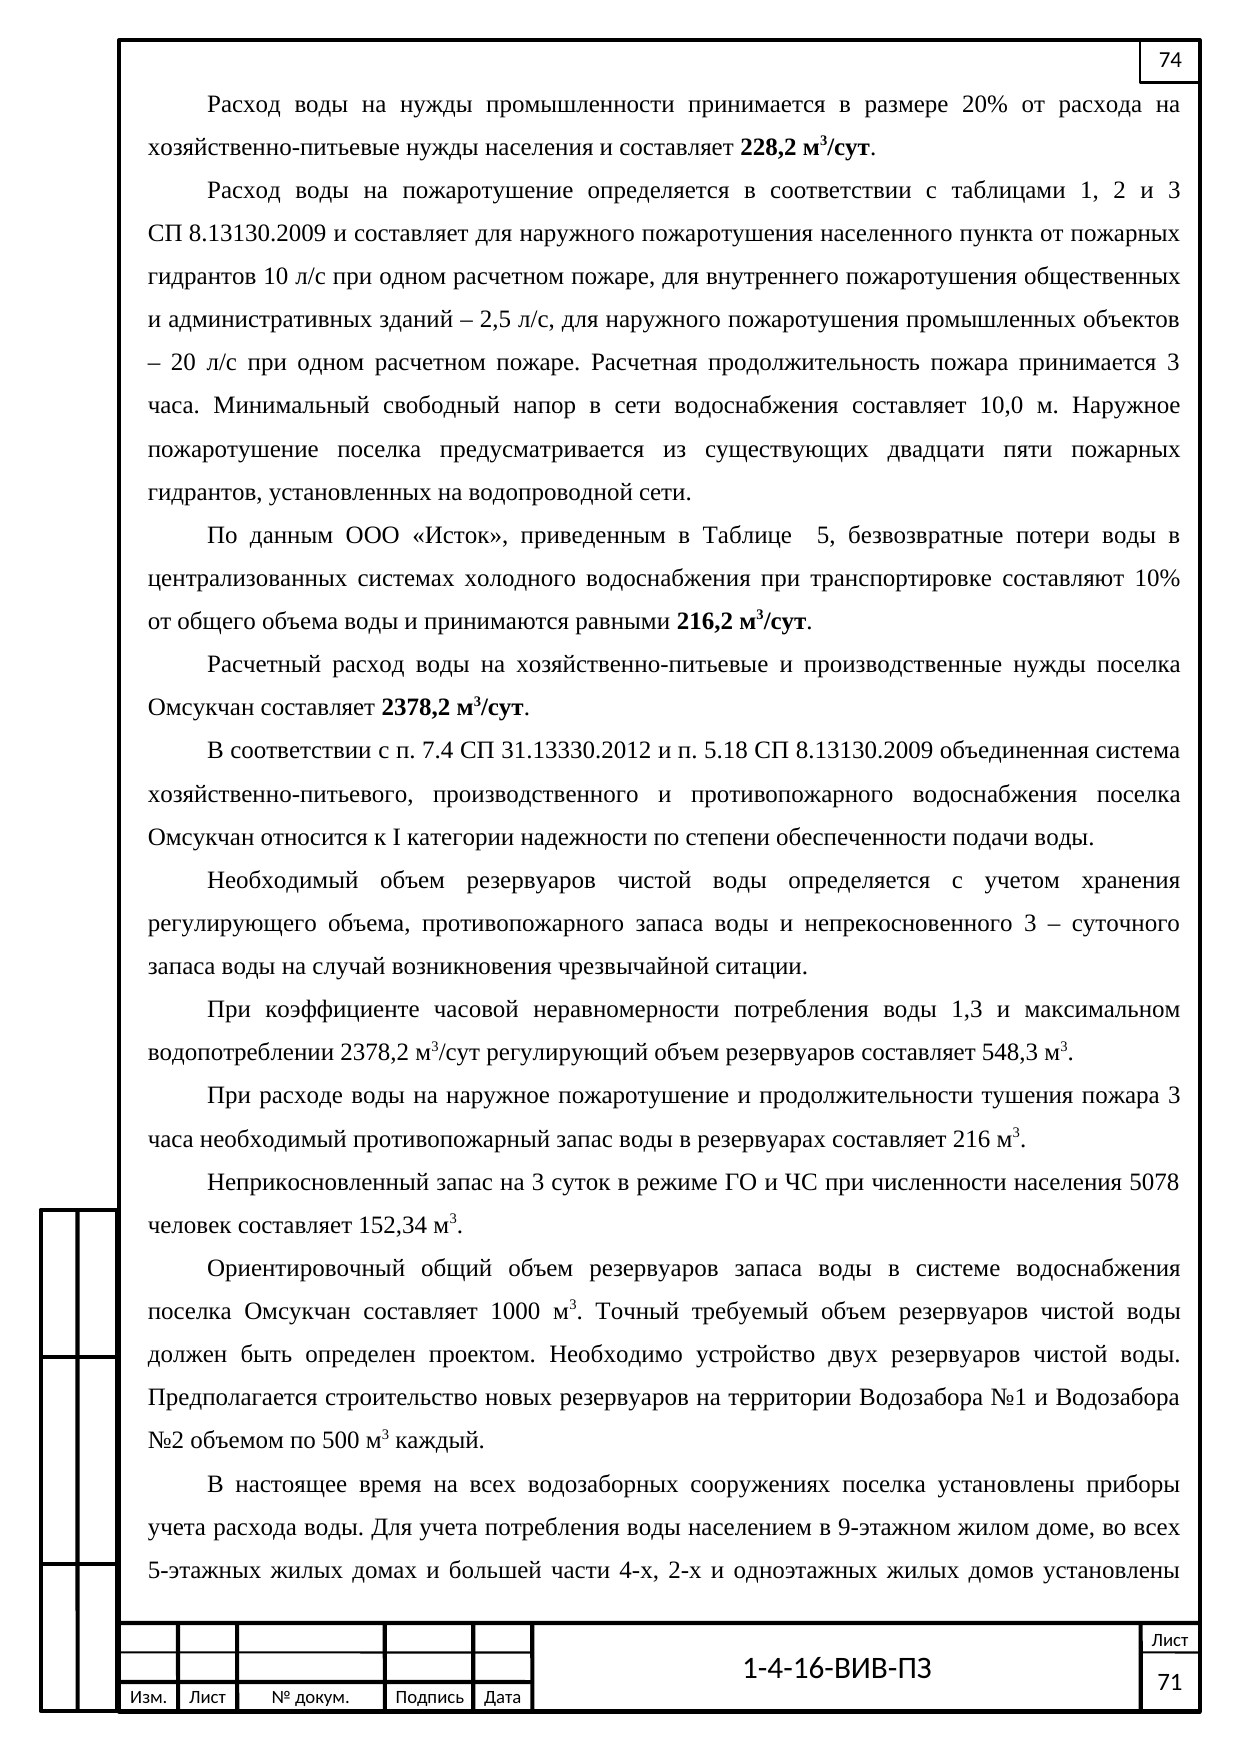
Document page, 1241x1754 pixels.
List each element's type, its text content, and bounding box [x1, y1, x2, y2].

text Расчетный расход воды на хозяйственно-питьевые и производственные нужды поселка Омсукчан составляет 2378,2 м3/сут. [148, 649, 1181, 721]
text По данным ООО «Исток», приведенным в Таблице 5, безвозвратные потери воды в централизованных системах холодного водоснабжения при транспортировке составляют 10% от общего объема воды и принимаются равными 216,2 м3/сут. [148, 520, 1181, 635]
text Необходимый объем резервуаров чистой воды определяется с учетом хранения регулирующего объема, противопожарного запаса воды и непрекосновенного 3 – суточного запаса воды на случай возникновения чрезвычайной ситации. [148, 865, 1181, 980]
text Расход воды на нужды промышленности принимается в размере 20% от расхода на хозяйственно-питьевые нужды населения и составляет 228,2 м3/сут. [148, 89, 1181, 161]
text В соответствии с п. 7.4 СП 31.13330.2012 и п. 5.18 СП 8.13130.2009 объединенная система хозяйственно-питьевого, производственного и противопожарного водоснабжения поселка Омсукчан относится к I категории надежности по степени обеспеченности подачи воды. [148, 736, 1181, 851]
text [148, 1469, 1181, 1584]
text Ориентировочный общий объем резервуаров запаса воды в системе водоснабжения поселка Омсукчан составляет 1000 м3. Точный требуемый объем резервуаров чистой воды должен быть определен проектом. Необходимо устройство двух резервуаров чистой воды. Предполагается строительство новых резервуаров на территории Водозабора №1 и Водозабора №2 объемом по 500 м3 каждый. [148, 1253, 1181, 1454]
text При расходе воды на наружное пожаротушение и продолжительности тушения пожара 3 часа необходимый противопожарный запас воды в резервуарах составляет 216 м3. [148, 1081, 1181, 1152]
text При коэффициенте часовой неравномерности потребления воды 1,3 и максимальном водопотреблении 2378,2 м3/сут регулирующий объем резервуаров составляет 548,3 м3. [148, 994, 1181, 1066]
text Расход воды на пожаротушение определяется в соответствии с таблицами 1, 2 и 3 СП 8.13130.2009 и составляет для наружного пожаротушения населенного пункта от пожарных гидрантов 10 л/с при одном расчетном пожаре, для внутреннего пожаротушения общественных и административных зданий – 2,5 л/с, для наружного пожаротушения промышленных объектов – 20 л/с при одном расчетном пожаре. Расчетная продолжительность пожара принимается 3 часа. Минимальный свободный напор в сети водоснабжения составляет 10,0 м. Наружное пожаротушение поселка предусматривается из существующих двадцати пяти пожарных гидрантов, установленных на водопроводной сети. [148, 175, 1181, 506]
text Неприкосновленный запас на 3 суток в режиме ГО и ЧС при численности населения 5078 человек составляет 152,34 м3. [148, 1167, 1181, 1239]
